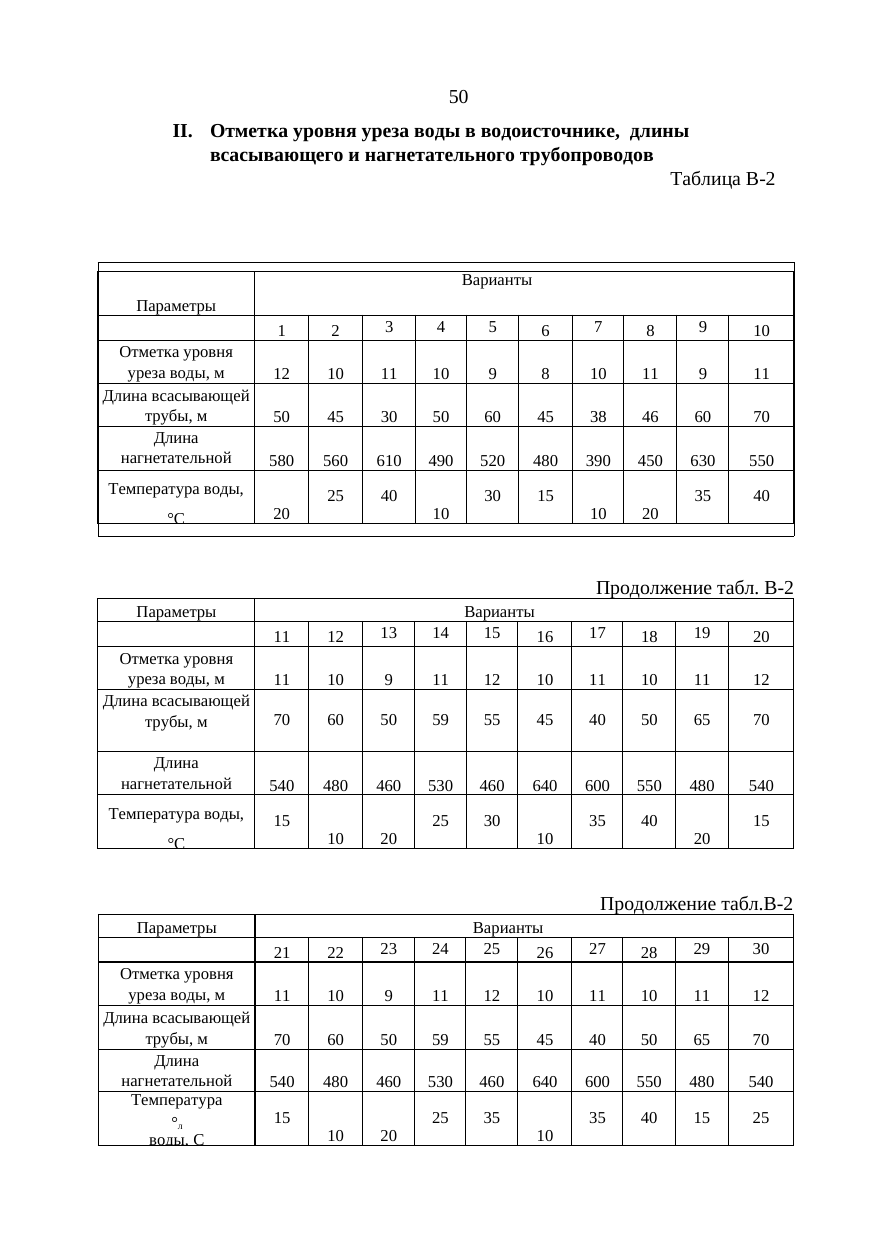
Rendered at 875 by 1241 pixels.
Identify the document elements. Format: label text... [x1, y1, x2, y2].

table_cell 4 [416, 316, 466, 340]
table_cell 59 [415, 1006, 465, 1048]
table_cell 11 [256, 963, 308, 1005]
table_cell 10 [518, 795, 571, 848]
table_cell Отметка уровня уреза воды, м [99, 963, 254, 1005]
table_cell 30 [467, 471, 518, 523]
table_cell 10 [518, 1092, 571, 1145]
table_cell 550 [623, 1050, 675, 1091]
table_cell 45 [519, 384, 572, 426]
table_cell 5 [467, 316, 518, 340]
table_cell 10 [729, 316, 793, 340]
table_cell 11 [255, 647, 308, 689]
table_cell Температура °л воды, С [99, 1092, 254, 1145]
table_cell 530 [415, 1050, 465, 1091]
table_cell 45 [518, 690, 571, 751]
table_cell 480 [676, 1050, 728, 1091]
table_cell 11 [676, 963, 728, 1005]
table_cell 11 [255, 622, 308, 646]
table_header Варианты [255, 272, 793, 314]
table_cell Отметка уровня уреза воды, м [99, 341, 254, 383]
table_cell 10 [573, 471, 623, 523]
table_cell 29 [676, 938, 728, 961]
table_cell 17 [572, 622, 622, 646]
table_cell 35 [466, 1092, 517, 1145]
table_cell 460 [363, 1050, 414, 1091]
table_cell 11 [572, 647, 622, 689]
table_cell 480 [309, 752, 362, 794]
table_cell 23 [363, 938, 414, 961]
table_cell 20 [676, 795, 728, 848]
table_cell 9 [363, 647, 414, 689]
table_cell 30 [467, 795, 517, 848]
table_cell 30 [363, 384, 415, 426]
table_cell 6 [519, 316, 572, 340]
table_cell 35 [677, 471, 728, 523]
table_cell 12 [467, 647, 517, 689]
table_cell 10 [416, 471, 466, 523]
table_cell 50 [363, 1006, 414, 1048]
table_cell Длина всасывающей трубы, м [99, 384, 254, 426]
table_cell 60 [467, 384, 518, 426]
table_cell 50 [623, 690, 675, 751]
table_header Варианты [255, 599, 793, 621]
table_cell 12 [729, 647, 793, 689]
table_cell 14 [415, 622, 466, 646]
table_cell 25 [729, 1092, 793, 1145]
table_cell 40 [572, 1006, 622, 1048]
table_cell 24 [415, 938, 465, 961]
table_cell 45 [309, 384, 362, 426]
table_cell 550 [729, 427, 793, 469]
table_cell 38 [573, 384, 623, 426]
table_cell 27 [572, 938, 622, 961]
table_cell 35 [572, 795, 622, 848]
table_cell 480 [519, 427, 572, 469]
table_cell Длина нагнетательной трубы, м [99, 427, 254, 469]
table_cell 13 [363, 622, 414, 646]
table_cell 11 [624, 341, 676, 383]
table_cell 610 [363, 427, 415, 469]
table_cell 600 [572, 752, 622, 794]
table_cell 490 [416, 427, 466, 469]
table_cell 21 [256, 938, 308, 961]
table_cell 55 [467, 690, 517, 751]
table_cell 60 [309, 1006, 362, 1048]
text Продолжение табл. В-2 [97, 539, 794, 598]
table_cell 50 [623, 1006, 675, 1048]
table_cell 10 [309, 647, 362, 689]
table_cell 20 [363, 1092, 414, 1145]
table_cell [98, 622, 254, 646]
table_cell 10 [309, 1092, 362, 1145]
table_cell 9 [677, 341, 728, 383]
table_cell 480 [676, 752, 728, 794]
table_cell Температура воды, °С [99, 471, 254, 523]
table_cell 9 [467, 341, 518, 383]
table_cell 40 [572, 690, 622, 751]
table_cell 65 [676, 1006, 728, 1048]
table_cell 25 [309, 471, 362, 523]
table_cell 26 [518, 938, 571, 961]
table_cell 15 [729, 795, 793, 848]
table_cell 1 [255, 316, 308, 340]
table_cell 20 [624, 471, 676, 523]
table_cell 530 [415, 752, 466, 794]
table_cell 460 [466, 1050, 517, 1091]
table_cell 50 [416, 384, 466, 426]
text Продолжение табл.В-2 [98, 854, 793, 914]
table_cell 25 [415, 795, 466, 848]
table_cell 9 [677, 316, 728, 340]
table_cell 8 [624, 316, 676, 340]
table_cell 40 [729, 471, 793, 523]
table_cell 630 [677, 427, 728, 469]
table_cell 12 [729, 963, 793, 1005]
table_cell 7 [573, 316, 623, 340]
table_cell 540 [729, 752, 793, 794]
table_cell 25 [466, 938, 517, 961]
table_cell 460 [467, 752, 517, 794]
table_cell 10 [309, 963, 362, 1005]
table_cell 30 [729, 938, 793, 961]
table_cell 10 [623, 647, 675, 689]
table_cell 65 [676, 690, 728, 751]
table_cell 2 [309, 316, 362, 340]
table_cell 11 [415, 647, 466, 689]
table_cell 3 [363, 316, 415, 340]
table_header Параметры [99, 272, 254, 314]
table_header Варианты [256, 915, 793, 937]
list Отметка уровня уреза воды в водоисточнике, длины всасывающего и нагнетательного трубопроводов [172, 118, 709, 166]
table_cell 15 [467, 622, 517, 646]
table_cell 70 [256, 1006, 308, 1048]
table_cell 12 [466, 963, 517, 1005]
table_cell 50 [363, 690, 414, 751]
table_cell 15 [255, 795, 308, 848]
table_cell 55 [466, 1006, 517, 1048]
table_cell 450 [624, 427, 676, 469]
table_cell 460 [363, 752, 414, 794]
table_cell 10 [416, 341, 466, 383]
table_cell 15 [256, 1092, 308, 1145]
text Таблица В-2 [97, 166, 776, 190]
table_cell 10 [573, 341, 623, 383]
table_cell 600 [572, 1050, 622, 1091]
table_cell 11 [676, 647, 728, 689]
table_cell Температура воды, °С [98, 795, 254, 848]
table_cell 640 [518, 752, 571, 794]
table_cell Отметка уровня уреза воды, м [98, 647, 254, 689]
table_header Параметры [98, 599, 254, 621]
table_cell 70 [729, 384, 793, 426]
table_cell 35 [572, 1092, 622, 1145]
table_cell 50 [255, 384, 308, 426]
table_cell 40 [363, 471, 415, 523]
table_cell 11 [572, 963, 622, 1005]
table_cell 11 [363, 341, 415, 383]
table_cell 8 [519, 341, 572, 383]
table_cell 520 [467, 427, 518, 469]
table_cell 480 [309, 1050, 362, 1091]
table_cell 580 [255, 427, 308, 469]
table_cell 60 [309, 690, 362, 751]
table_cell 40 [623, 1092, 675, 1145]
table_cell 12 [309, 622, 362, 646]
table_cell 25 [415, 1092, 465, 1145]
table_cell 70 [729, 1006, 793, 1048]
table_cell 10 [518, 647, 571, 689]
table_cell 12 [255, 341, 308, 383]
table_cell 19 [676, 622, 728, 646]
table_cell 70 [255, 690, 308, 751]
table_cell Длина нагнетательной трубы, м [99, 1050, 254, 1091]
table_cell 15 [519, 471, 572, 523]
table_cell 18 [623, 622, 675, 646]
table_cell 22 [309, 938, 362, 961]
table_header Параметры [99, 915, 254, 937]
table_cell 15 [676, 1092, 728, 1145]
table_cell 550 [623, 752, 675, 794]
table_cell 10 [623, 963, 675, 1005]
table_cell [99, 316, 254, 340]
table_cell 11 [729, 341, 793, 383]
table_cell 11 [415, 963, 465, 1005]
table_cell 540 [256, 1050, 308, 1091]
table_cell 560 [309, 427, 362, 469]
table_cell 390 [573, 427, 623, 469]
table_cell 540 [729, 1050, 793, 1091]
table_cell 540 [255, 752, 308, 794]
table_cell 10 [518, 963, 571, 1005]
table_cell 20 [729, 622, 793, 646]
table_cell Длина всасывающей трубы, м [99, 1006, 254, 1048]
table_cell Длина всасывающей трубы, м [98, 690, 254, 751]
table_cell 9 [363, 963, 414, 1005]
table_cell 20 [363, 795, 414, 848]
table_cell 28 [623, 938, 675, 961]
table_cell 59 [415, 690, 466, 751]
table_cell 10 [309, 341, 362, 383]
table_cell 20 [255, 471, 308, 523]
table_cell 10 [309, 795, 362, 848]
table_cell 45 [518, 1006, 571, 1048]
table_cell 46 [624, 384, 676, 426]
table_cell 16 [518, 622, 571, 646]
table_cell 640 [518, 1050, 571, 1091]
table_cell Длина нагнетательной трубы, м [98, 752, 254, 794]
table_cell 60 [677, 384, 728, 426]
table_cell 70 [729, 690, 793, 751]
table_cell 40 [623, 795, 675, 848]
table_cell [99, 938, 254, 961]
